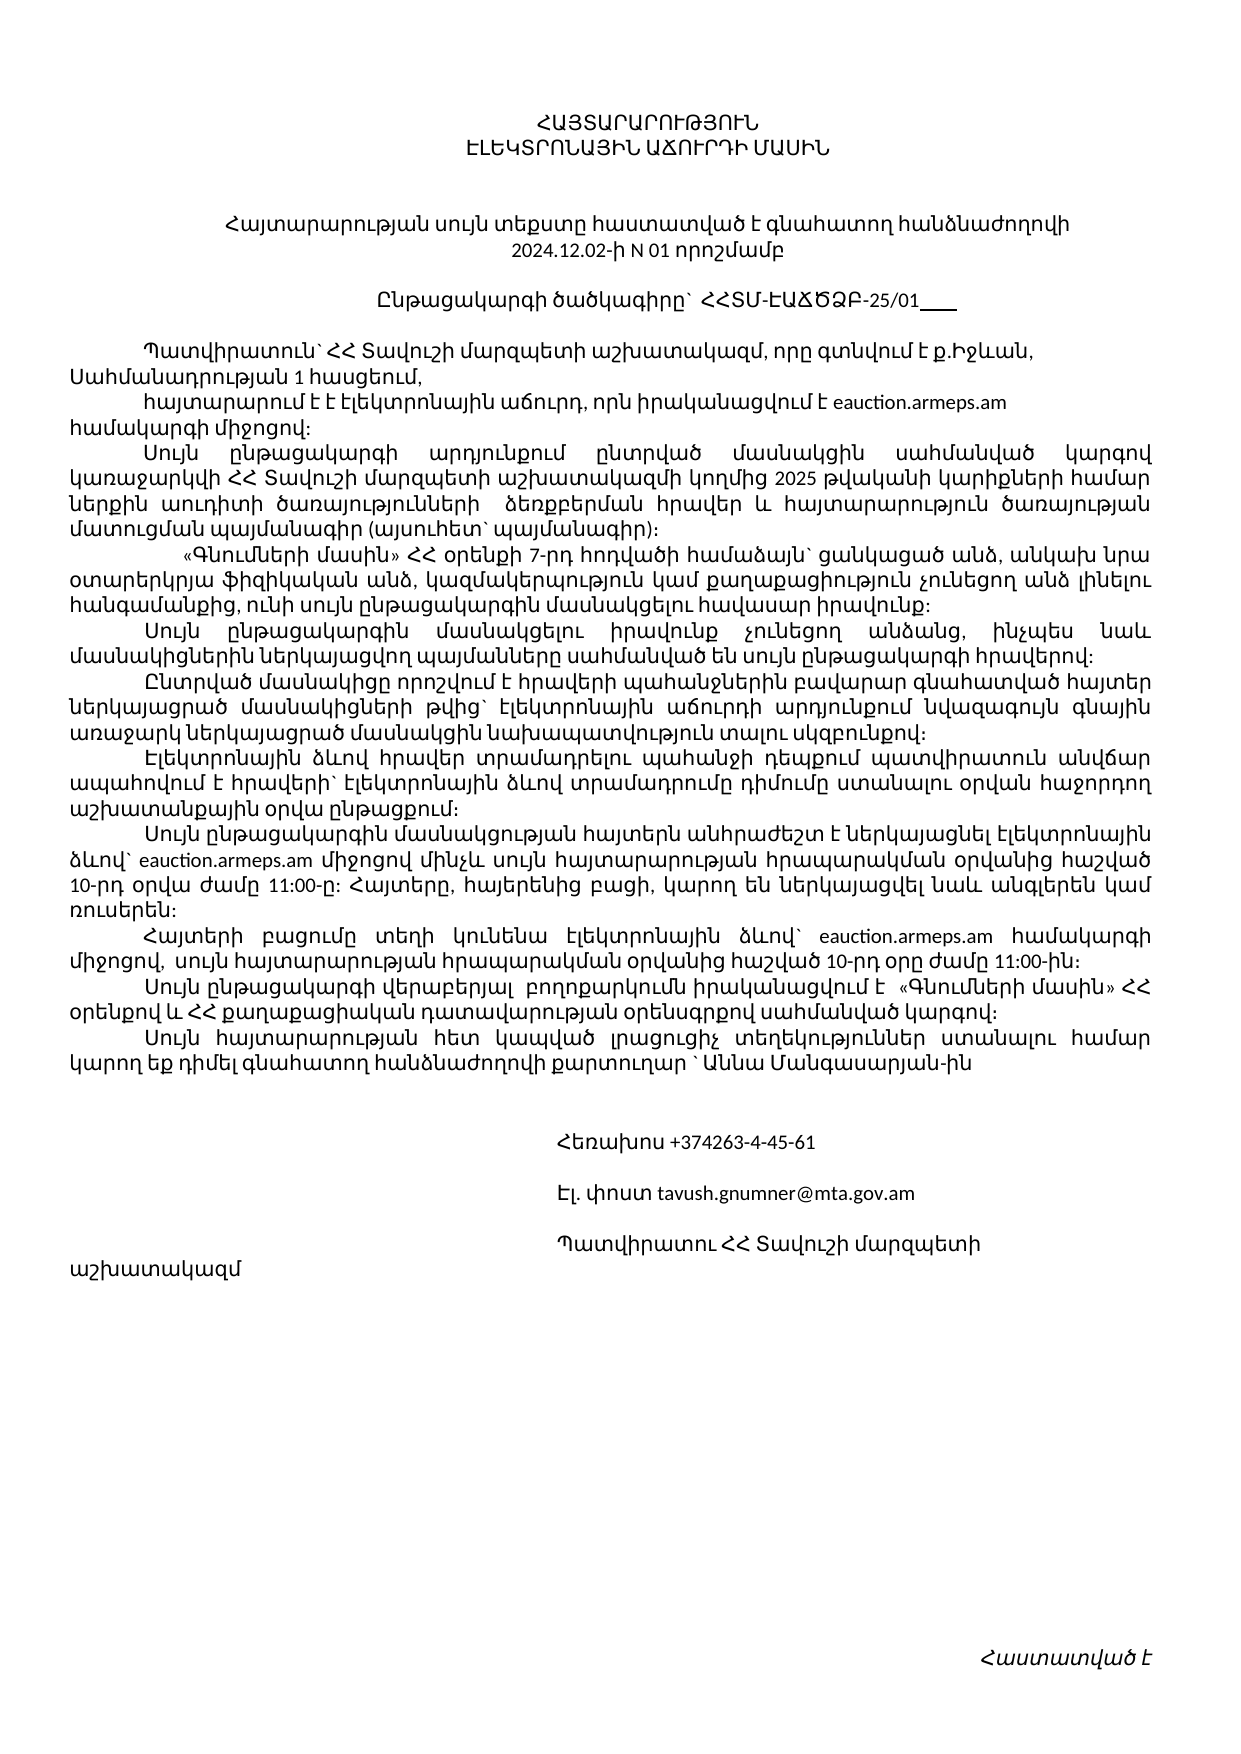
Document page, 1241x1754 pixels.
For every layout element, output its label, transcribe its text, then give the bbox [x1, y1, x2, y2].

text Սույն ընթացակարգի արդյունքում ընտրված մասնակցին սահմանված կարգով կառաջարկվի ՀՀ Տավուշի մարզպետի աշխատակազմի կողմից 2025 թվականի կարիքների համար ներքին աուդիտի ծառայությունների ձեռքբերման հրավեր և հայտարարություն ծառայության մատուցման պայմանագիր (այսուհետ` պայմանագիր)։ [69, 440, 1152, 542]
text Հայտերի բացումը տեղի կունենա էլեկտրոնային ձևով` eauction.armeps.am համակարգի միջոցով, սույն հայտարարության հրապարակման օրվանից հաշված 10-րդ օրը ժամը 11:00-ին։ [69, 923, 1152, 974]
text Էլեկտրոնային ձևով հրավեր տրամադրելու պահանջի դեպքում պատվիրատուն անվճար ապահովում է հրավերի` էլեկտրոնային ձևով տրամադրումը դիմումը ստանալու օրվան հաջորդող աշխատանքային օրվա ընթացքում։ [69, 745, 1152, 821]
text Պատվիրատուն` ՀՀ Տավուշի մարզպետի աշխատակազմ, որը գտնվում է ք.Իջևան, Սահմանադրության 1 հասցեում, [69, 338, 1152, 389]
text ՀԱՅՏԱՐԱՐՈՒԹՅՈՒՆ [69, 110, 1152, 135]
text Հեռախոս +374263-4-45-61 [69, 1129, 1152, 1155]
text Սույն ընթացակարգի վերաբերյալ բողոքարկումն իրականացվում է «Գնումների մասին» ՀՀ օրենքով և ՀՀ քաղաքացիական դատավարության օրենսգրքով սահմանված կարգով։ [69, 974, 1152, 1025]
text 2024.12.02 -ի N 01 որոշմամբ [69, 237, 1152, 262]
text «Գնումների մասին» ՀՀ օրենքի 7-րդ հոդվածի համաձայն` ցանկացած անձ, անկախ նրա օտարերկրյա ֆիզիկական անձ, կազմակերպություն կամ քաղաքացիություն չունեցող անձ լինելու հանգամանքից, ունի սույն ընթացակարգին մասնակցելու հավասար իրավունք: [69, 542, 1152, 618]
text ԷԼԵԿՏՐՈՆԱՅԻՆ ԱՃՈՒՐԴԻ ՄԱՍԻՆ [69, 135, 1152, 161]
text Էլ. փոստ tavush.gnumner@mta.gov.am [69, 1180, 1152, 1206]
text Սույն հայտարարության հետ կապված լրացուցիչ տեղեկություններ ստանալու համար կարող եք դիմել գնահատող հանձնաժողովի քարտուղար ` Աննա Մանգասարյան-ին [69, 1025, 1152, 1076]
text Սույն ընթացակարգին մասնակցության հայտերն անհրաժեշտ է ներկայացնել էլեկտրոնային ձևով` eauction.armeps.am միջոցով մինչև սույն հայտարարության հրապարակման օրվանից հաշված 10-րդ օրվա ժամը 11:00-ը: Հայտերը, հայերենից բացի, կարող են ներկայացվել նաև անգլերեն կամ ռուսերեն: [69, 821, 1152, 923]
text Պատվիրատու ՀՀ Տավուշի մարզպետի աշխատակազմ [69, 1231, 1152, 1282]
text Սույն ընթացակարգին մասնակցելու իրավունք չունեցող անձանց, ինչպես նաև մասնակիցներին ներկայացվող պայմանները սահմանված են սույն ընթացակարգի հրավերով: [69, 618, 1152, 669]
text Հաստատված է [69, 1646, 1152, 1671]
text Հայտարարության սույն տեքստը հաստատված է գնահատող հանձնաժողովի [69, 211, 1152, 237]
text հայտարարում է է էլեկտրոնային աճուրդ, որն իրականացվում է eauction.armeps.am համակարգի միջոցով: [69, 389, 1152, 440]
text Ընթացակարգի ծածկագիրը` ՀՀՏՄ-ԷԱՃԾՁԲ-25/01 [69, 288, 1152, 313]
text Ընտրված մասնակիցը որոշվում է հրավերի պահանջներին բավարար գնահատված հայտեր ներկայացրած մասնակիցների թվից` էլեկտրոնային աճուրդի արդյունքում նվազագույն գնային առաջարկ ներկայացրած մասնակցին նախապատվություն տալու սկզբունքով։ [69, 669, 1152, 745]
